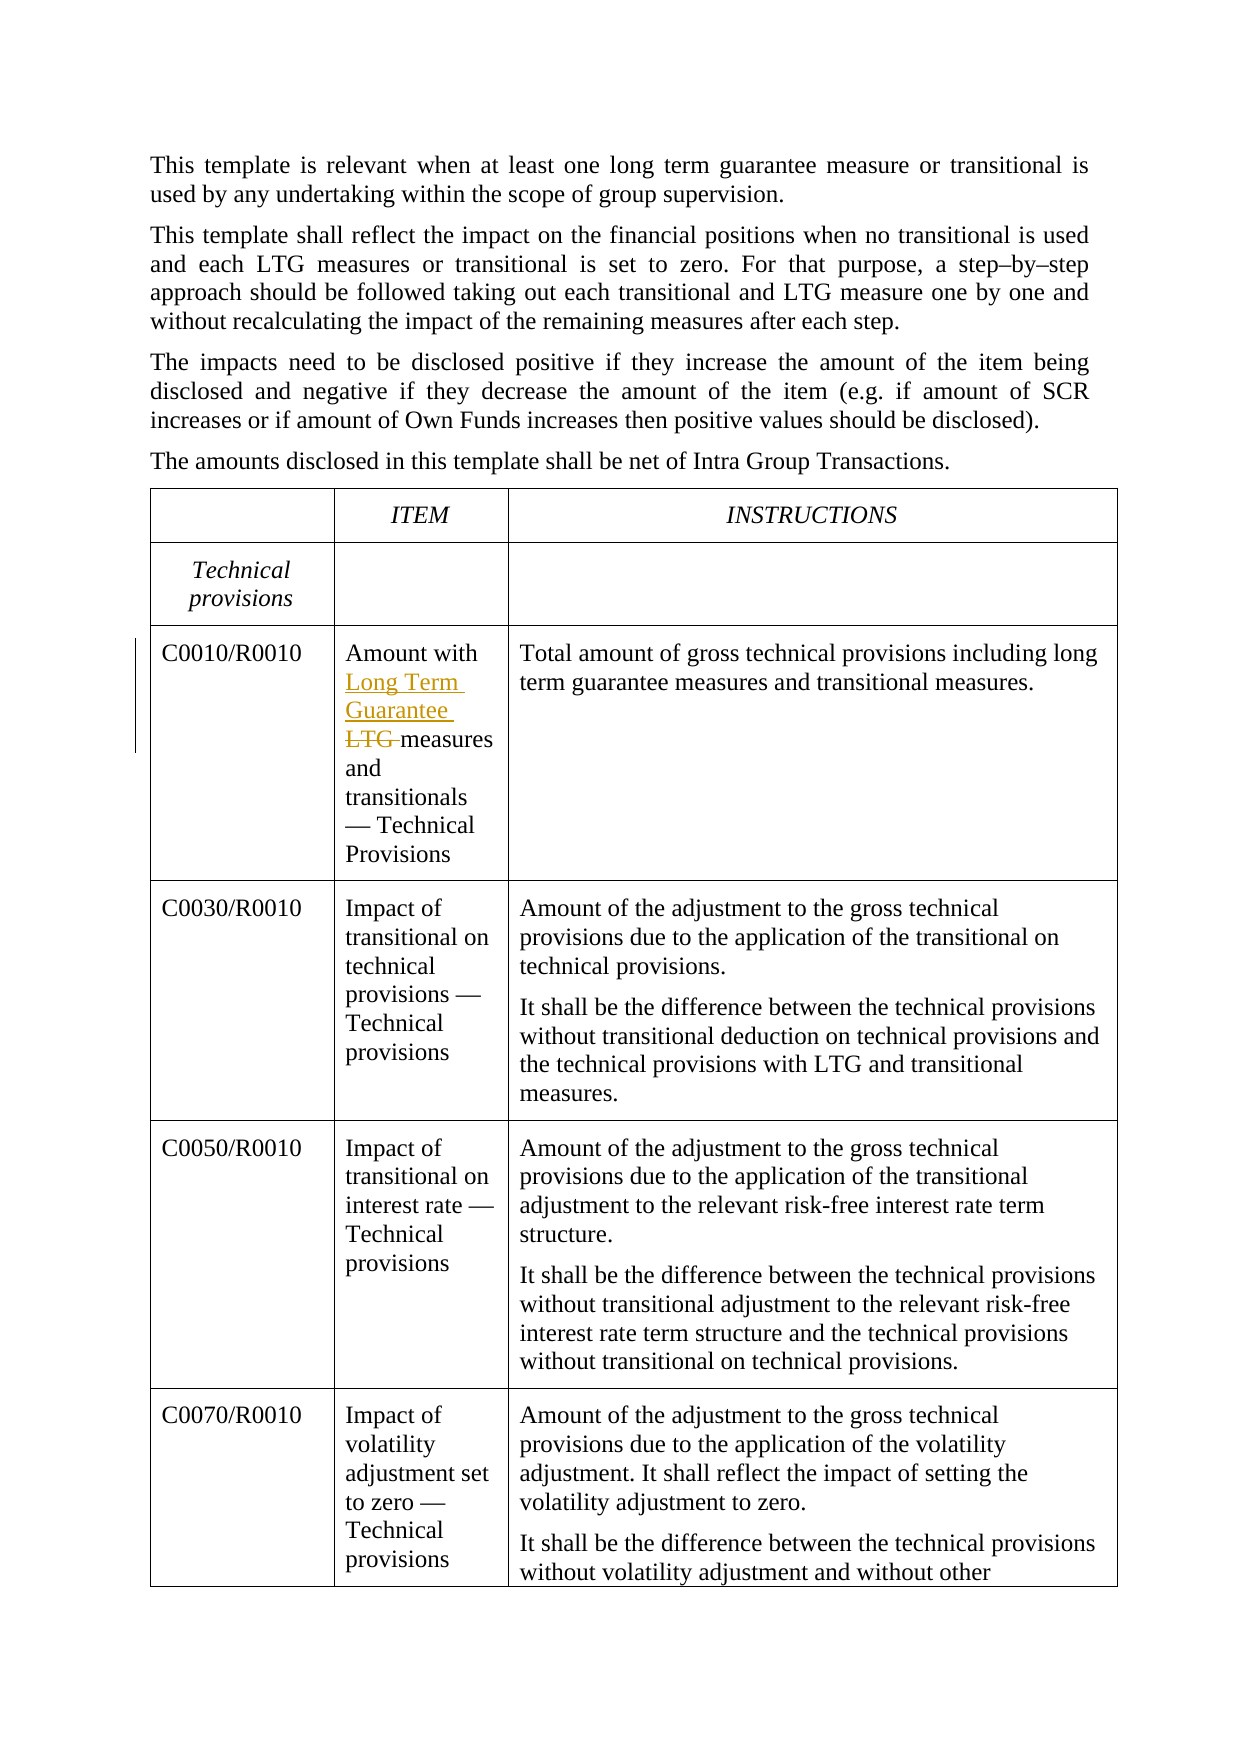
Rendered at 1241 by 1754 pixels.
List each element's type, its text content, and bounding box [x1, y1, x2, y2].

table_cell Impact of transitional on interest rate — Technical provisions [335, 1121, 508, 1388]
table_cell C0010/R0010 [151, 626, 334, 880]
table_cell C0070/R0010 [151, 1389, 334, 1586]
text The amounts disclosed in this template shall be net of Intra Group Transactions. [150, 446, 1090, 475]
table_cell Technical provisions [151, 543, 334, 625]
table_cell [509, 1389, 1117, 1586]
table_cell [509, 543, 1117, 625]
table_cell Amount of the adjustment to the gross technical provisions due to the application of the transitional adjustment to the relevant risk-free interest rate term structure. It shall be the difference between the technical provisions without transitional adjustment to the relevant risk-free interest rate term structure and the technical provisions without transitional on technical provisions. [509, 1121, 1117, 1388]
table_header [151, 489, 334, 542]
table_cell C0030/R0010 [151, 881, 334, 1119]
text This template is relevant when at least one long term guarantee measure or transitional is used by any undertaking within the scope of group supervision. [150, 150, 1090, 207]
table_cell Impact of transitional on technical provisions — Technical provisions [335, 881, 508, 1119]
table_cell C0050/R0010 [151, 1121, 334, 1388]
table_cell Amount of the adjustment to the gross technical provisions due to the application of the transitional on technical provisions. It shall be the difference between the technical provisions without transitional deduction on technical provisions and the technical provisions with LTG and transitional measures. [509, 881, 1117, 1119]
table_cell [335, 1389, 508, 1586]
text The impacts need to be disclosed positive if they increase the amount of the item being disclosed and negative if they decrease the amount of the item (e.g. if amount of SCR increases or if amount of Own Funds increases then positive values should be disclosed). [150, 347, 1090, 434]
table_header INSTRUCTIONS [509, 489, 1117, 542]
text This template shall reflect the impact on the financial positions when no transitional is used and each LTG measures or transitional is set to zero. For that purpose, a step–by–step approach should be followed taking out each transitional and LTG measure one by one and without recalculating the impact of the remaining measures after each step. [150, 220, 1090, 335]
table_cell Amount with measures and transitionals — Technical Provisions [335, 626, 508, 880]
table_cell Total amount of gross technical provisions including long term guarantee measures and transitional measures. [509, 626, 1117, 880]
table_cell [335, 543, 508, 625]
table_header ITEM [335, 489, 508, 542]
